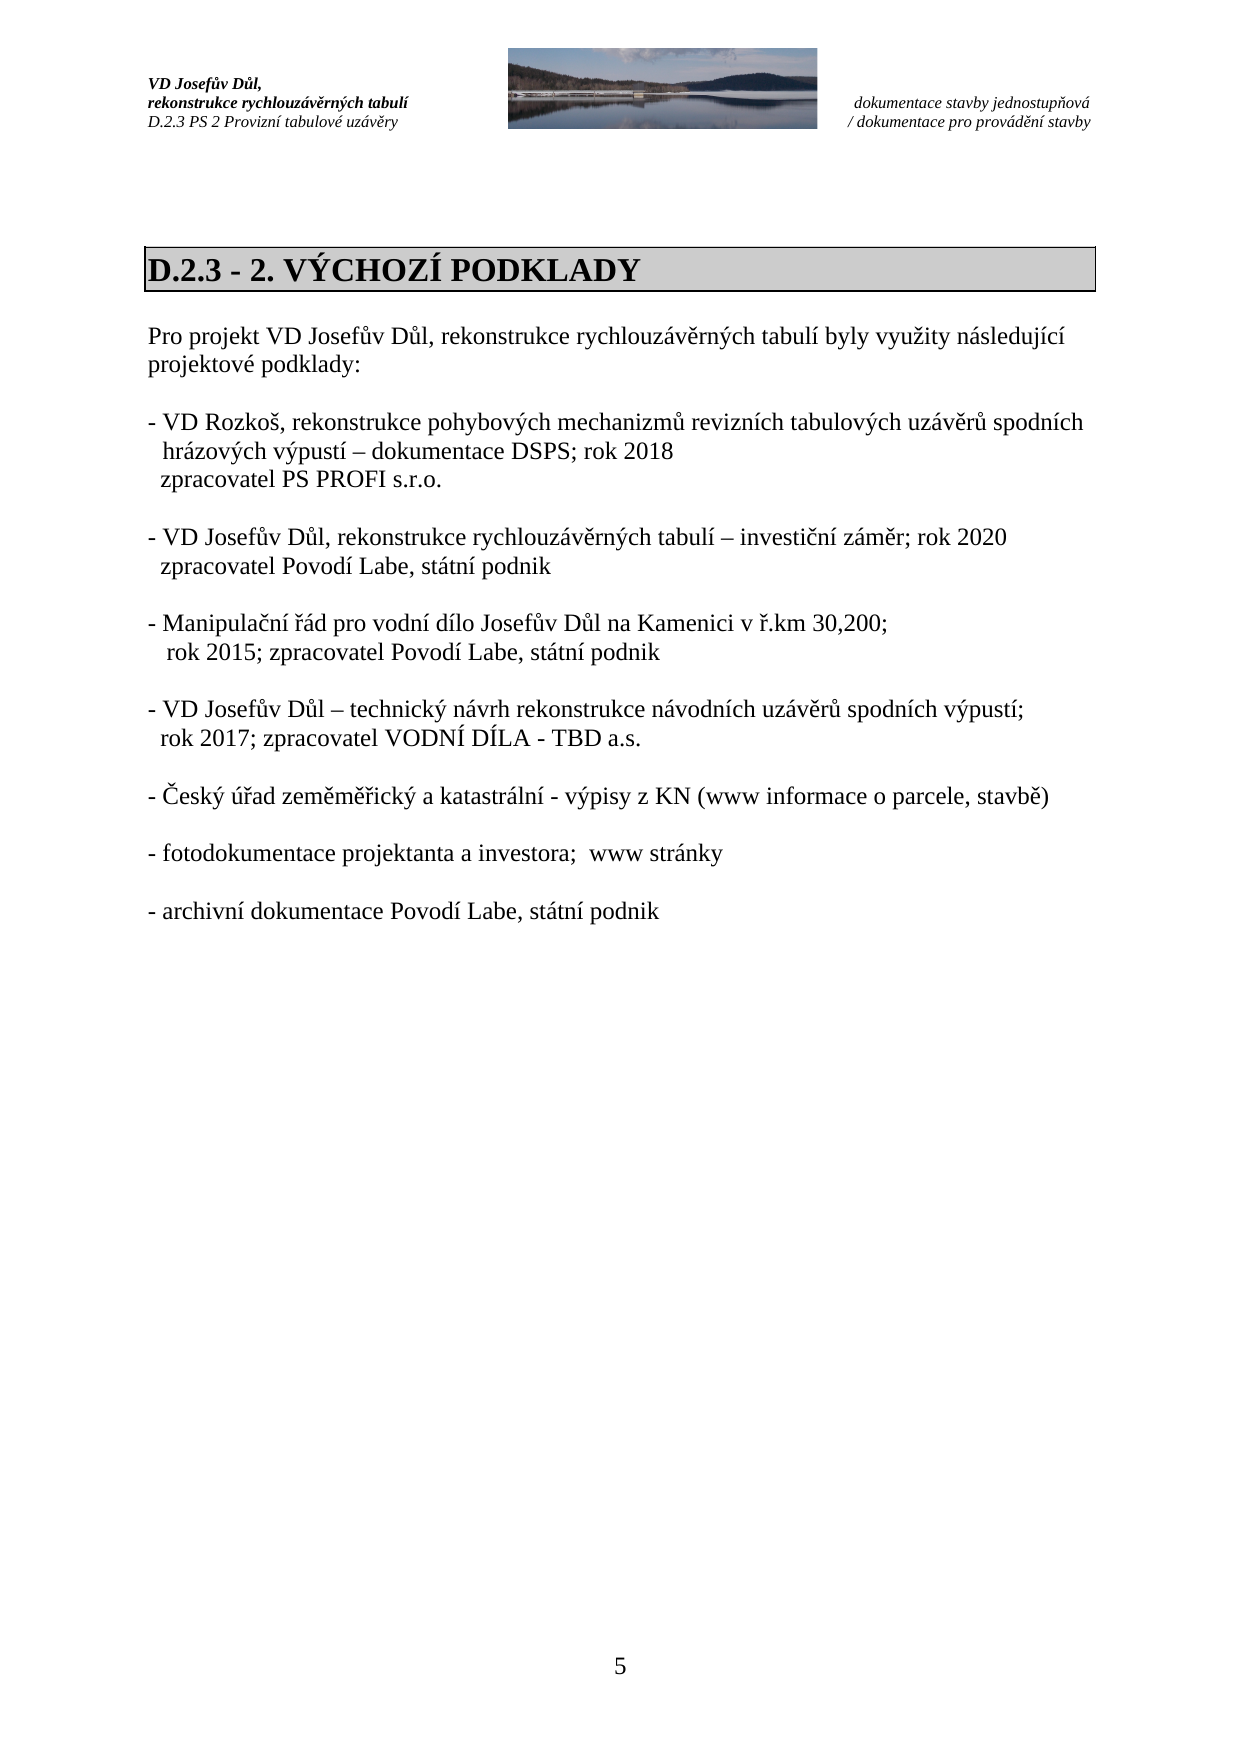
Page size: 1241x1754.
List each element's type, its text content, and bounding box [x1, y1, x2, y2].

text - fotodokumentace projektanta a investora; www stránky [148, 838, 1092, 867]
text - VD Josefův Důl, rekonstrukce rychlouzávěrných tabulí – investiční záměr; rok 2020 [148, 522, 1092, 551]
text - Manipulační řád pro vodní dílo Josefův Důl na Kamenici v ř.km 30,200; [148, 608, 1092, 637]
text Pro projekt VD Josefův Důl, rekonstrukce rychlouzávěrných tabulí byly využity následující projektové podklady: [148, 321, 1092, 378]
text D.2.3 - 2. VÝCHOZÍ PODKLADY [146, 248, 1095, 290]
text - archivní dokumentace Povodí Labe, státní podnik [148, 896, 1092, 924]
text zpracovatel PS PROFI s.r.o. [148, 464, 1092, 493]
text rok 2015; zpracovatel Povodí Labe, státní podnik [148, 637, 1092, 666]
text - Český úřad zeměměřický a katastrální - výpisy z KN (www informace o parcele, stavbě) [148, 781, 1092, 809]
text - VD Rozkoš, rekonstrukce pohybových mechanizmů revizních tabulových uzávěrů spodních hrázových výpustí – dokumentace DSPS; rok 2018 [148, 407, 1092, 464]
text zpracovatel Povodí Labe, státní podnik [148, 551, 1092, 579]
picture [508, 48, 818, 129]
text - VD Josefův Důl – technický návrh rekonstrukce návodních uzávěrů spodních výpustí; [148, 694, 1092, 723]
text rok 2017; zpracovatel VODNÍ DÍLA - TBD a.s. [148, 723, 1092, 752]
